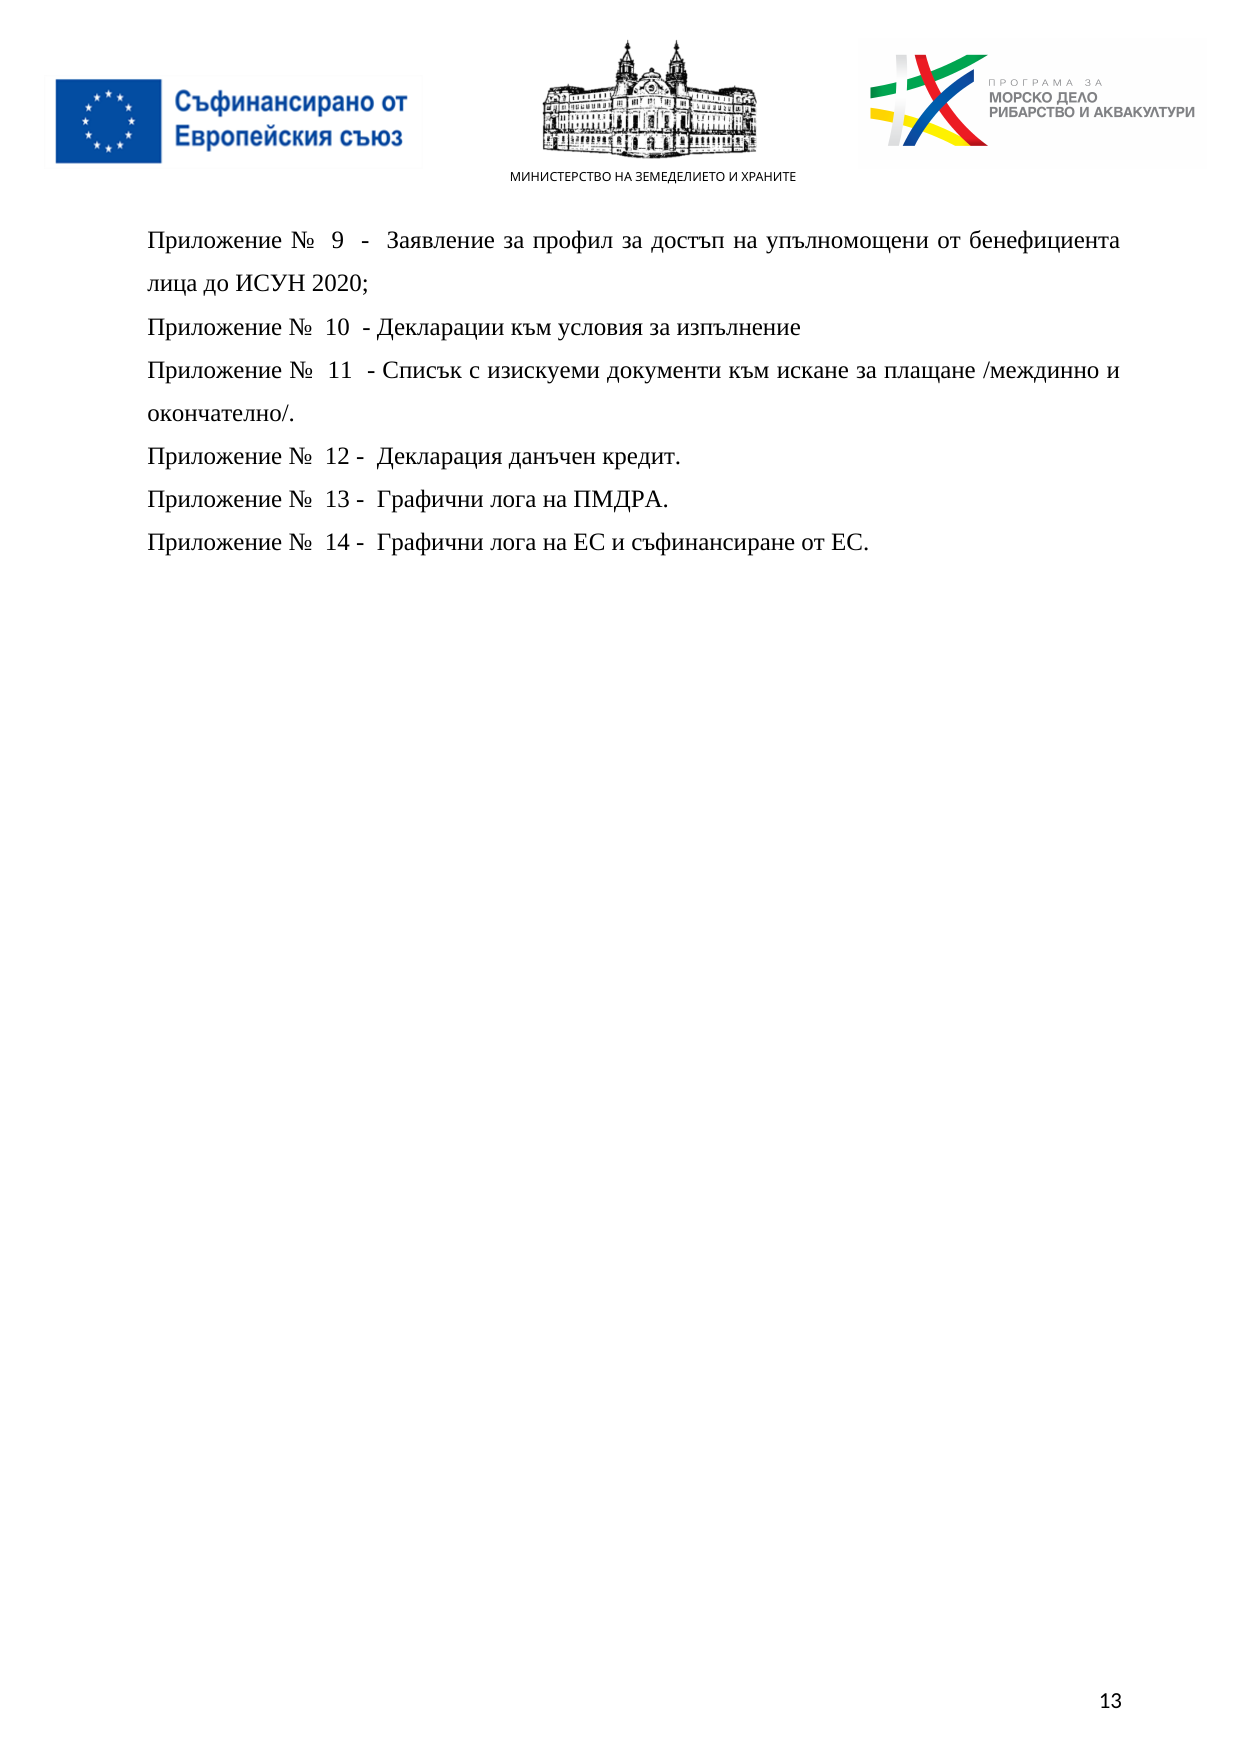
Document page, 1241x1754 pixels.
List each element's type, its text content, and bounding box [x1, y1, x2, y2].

text Приложение № 10 - Декларации към условия за изпълнение [147, 312, 1122, 340]
text Приложение № 12 - Декларация данъчен кредит. [147, 441, 1122, 470]
text Приложение № 13 - Графични лога на ПМДРА. [147, 484, 1122, 513]
text Приложение № 9 - Заявление за профил за достъп на упълномощени от бенефициента лица до ИСУН 2020; [147, 225, 1122, 297]
picture [43, 75, 424, 170]
picture [858, 38, 1208, 169]
text Приложение № 14 - Графични лога на ЕС и съфинансиране от ЕС. [147, 527, 1122, 556]
picture [537, 37, 762, 159]
text Приложение № 11 - Списък с изискуеми документи към искане за плащане /междинно и окончателно/. [147, 355, 1122, 427]
